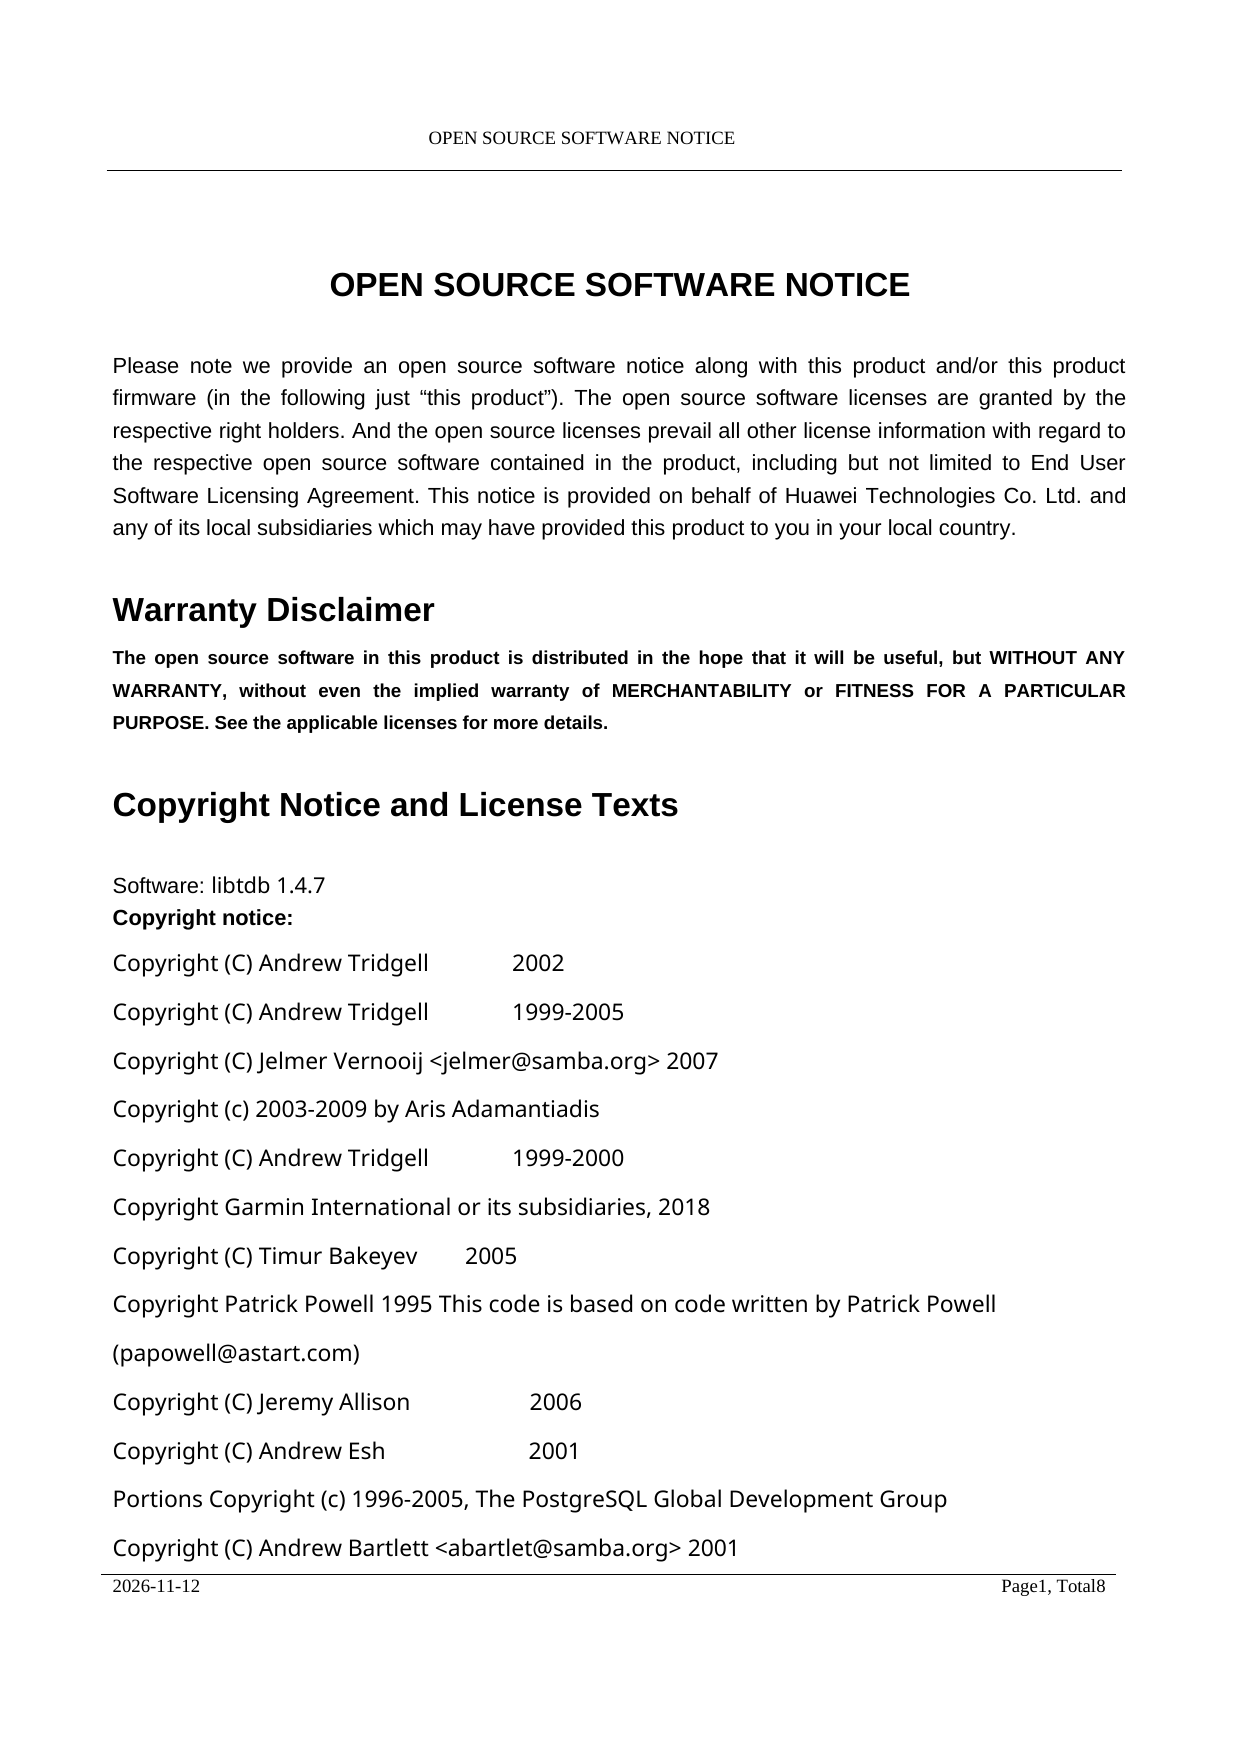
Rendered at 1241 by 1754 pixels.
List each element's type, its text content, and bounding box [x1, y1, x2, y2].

text Copyright Notice and License Texts [112, 771, 1128, 836]
text Please note we provide an open source software notice along with this product and/or this product firmware (in the following just “this product”). The open source software licenses are granted by the respective right holders. And the open source licenses prevail all other license information with regard to the respective open source software contained in the product, including but not limited to End User Software Licensing Agreement. This notice is provided on behalf of Huawei Technologies Co. Ltd. and any of its local subsidiaries which may have provided this product to you in your local country. [112, 349, 1128, 544]
text Copyright notice: [112, 901, 1128, 934]
text The open source software in this product is distributed in the hope that it will be useful, but WITHOUT ANY WARRANTY, without even the implied warranty of MERCHANTABILITY or FITNESS FOR A PARTICULAR PURPOSE. See the applicable licenses for more details. [112, 641, 1128, 739]
text OPEN SOURCE SOFTWARE NOTICE [112, 251, 1128, 316]
text Software: libtdb 1.4.7 [112, 869, 1128, 901]
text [112, 947, 1128, 1564]
text Warranty Disclaimer [112, 576, 1128, 641]
